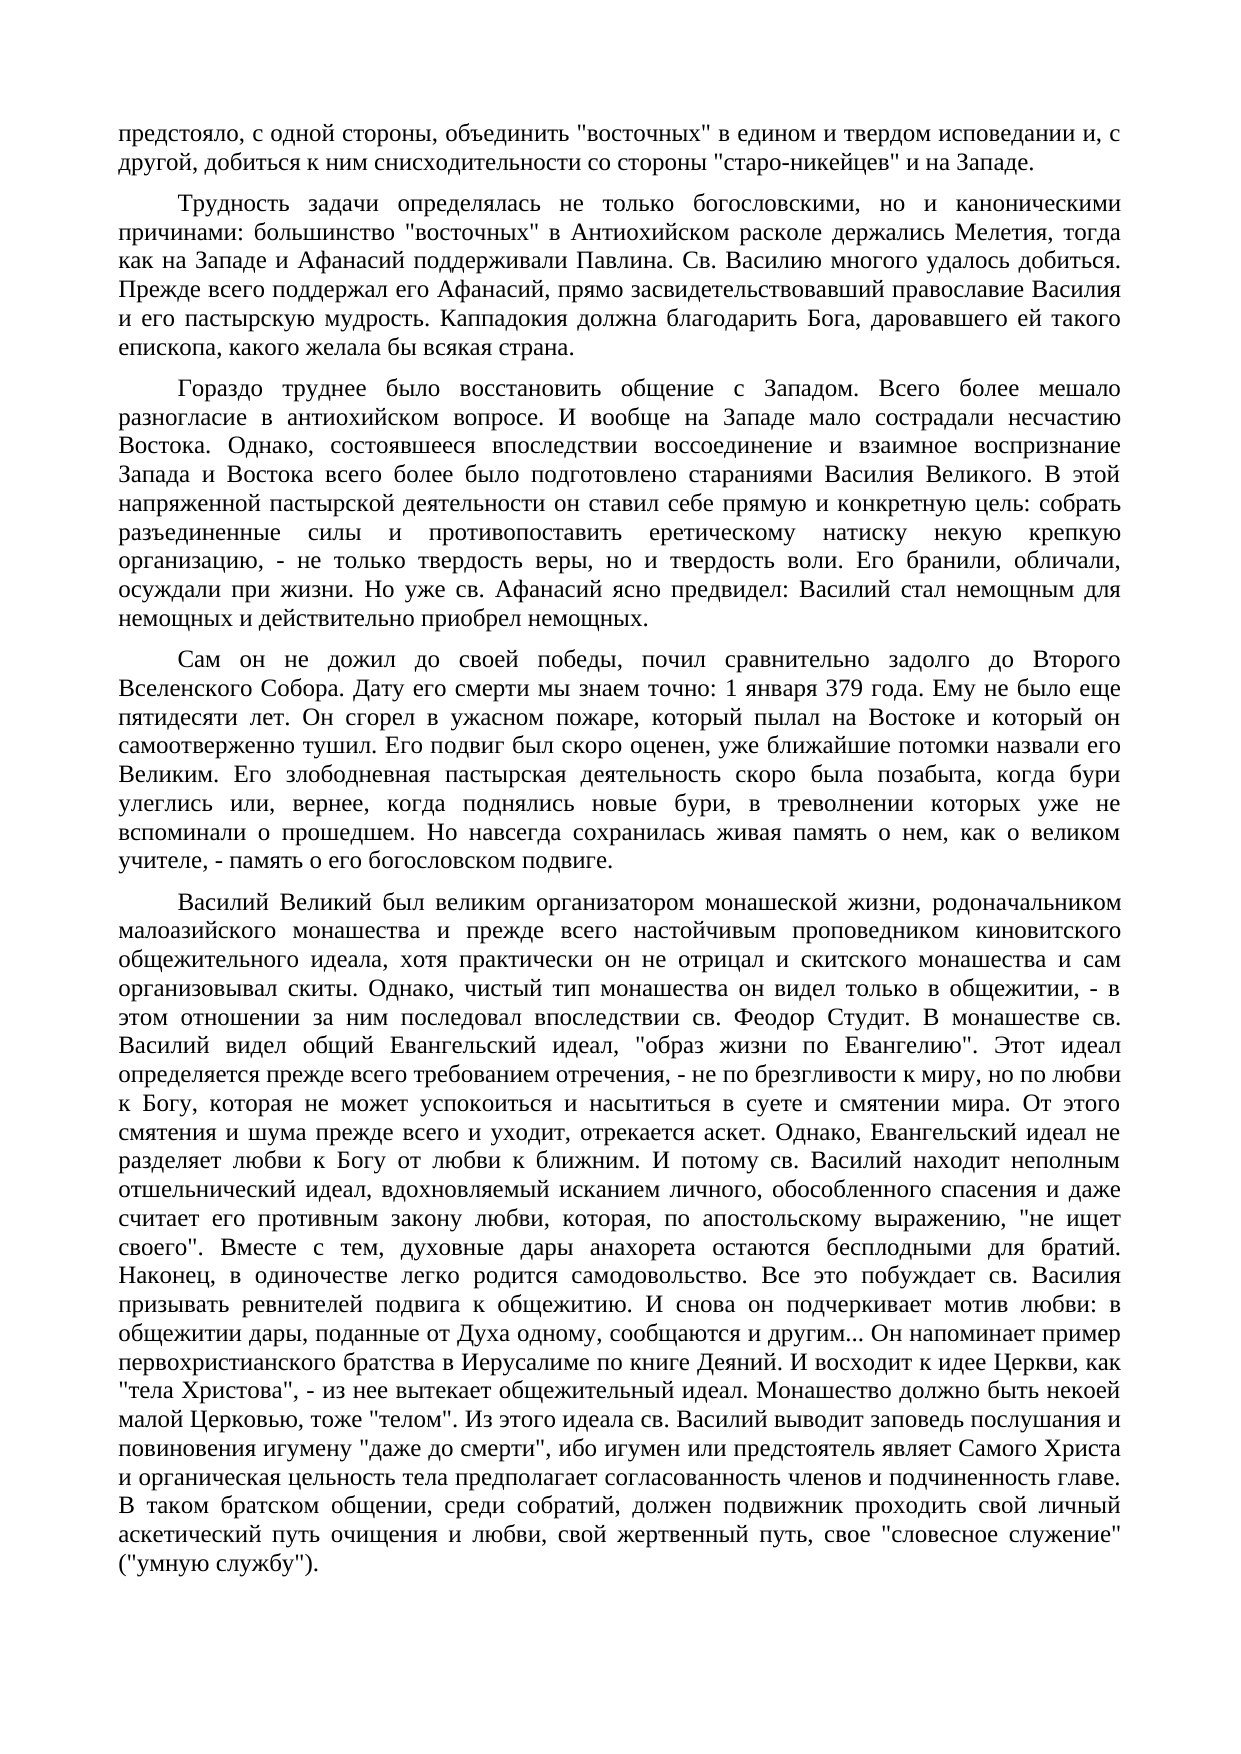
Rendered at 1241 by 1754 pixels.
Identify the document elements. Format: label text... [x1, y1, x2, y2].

text Василий Великий был великим организатором монашеской жизни, родоначальником малоазийского монашества и прежде всего настойчивым проповедником киновитского общежительного идеала, хотя практически он не отрицал и скитского монашества и сам организовывал скиты. Однако, чистый тип монашества он видел только в общежитии, - в этом отношении за ним последовал впоследствии св. Феодор Студит. В монашестве св. Василий видел общий Евангельский идеал, "образ жизни по Евангелию". Этот идеал определяется прежде всего требованием отречения, - не по брезгливости к миру, но по любви к Богу, которая не может успокоиться и насытиться в суете и смятении мира. От этого смятения и шума прежде всего и уходит, отрекается аскет. Однако, Евангельский идеал не разделяет любви к Богу от любви к ближним. И потому св. Василий находит неполным отшельнический идеал, вдохновляемый исканием личного, обособленного спасения и даже считает его противным закону любви, которая, по апостольскому выражению, "не ищет своего". Вместе с тем, духовные дары анахорета остаются бесплодными для братий. Наконец, в одиночестве легко родится самодовольство. Все это побуждает св. Василия призывать ревнителей подвига к общежитию. И снова он подчеркивает мотив любви: в общежитии дары, поданные от Духа одному, сообщаются и другим... Он напоминает пример первохристианского братства в Иерусалиме по книге Деяний. И восходит к идее Церкви, как "тела Христова", - из нее вытекает общежительный идеал. Монашество должно быть некоей малой Церковью, тоже "телом". Из этого идеала св. Василий выводит заповедь послушания и повиновения игумену "даже до смерти", ибо игумен или предстоятель являет Самого Христа и органическая цельность тела предполагает согласованность членов и подчиненность главе. В таком братском общении, среди собратий, должен подвижник проходить свой личный аскетический путь очищения и любви, свой жертвенный путь, свое "словесное служение" ("умную службу"). [118, 887, 1122, 1577]
text Трудность задачи определялась не только богословскими, но и каноническими причинами: большинство "восточных" в Антиохийском расколе держались Мелетия, тогда как на Западе и Афанасий поддерживали Павлина. Св. Василию многого удалось добиться. Прежде всего поддержал его Афанасий, прямо засвидетельствовавший православие Василия и его пастырскую мудрость. Каппадокия должна благодарить Бога, даровавшего ей такого епископа, какого желала бы всякая страна. [118, 188, 1122, 361]
text Гораздо труднее было восстановить общение с Западом. Всего более мешало разногласие в антиохийском вопросе. И вообще на Западе мало сострадали несчастию Востока. Однако, состоявшееся впоследствии воссоединение и взаимное воспризнание Запада и Востока всего более было подготовлено стараниями Василия Великого. В этой напряженной пастырской деятельности он ставил себе прямую и конкретную цель: собрать разъединенные силы и противопоставить еретическому натиску некую крепкую организацию, - не только твердость веры, но и твердость воли. Его бранили, обличали, осуждали при жизни. Но уже св. Афанасий ясно предвидел: Василий стал немощным для немощных и действительно приобрел немощных. [118, 373, 1122, 632]
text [118, 118, 1122, 176]
text Сам он не дожил до своей победы, почил сравнительно задолго до Второго Вселенского Собора. Дату его смерти мы знаем точно: 1 января 379 года. Ему не было еще пятидесяти лет. Он сгорел в ужасном пожаре, который пылал на Востоке и который он самоотверженно тушил. Его подвиг был скоро оценен, уже ближайшие потомки назвали его Великим. Его злободневная пастырская деятельность скоро была позабыта, когда бури улеглись или, вернее, когда поднялись новые бури, в треволнении которых уже не вспоминали о прошедшем. Но навсегда сохранилась живая память о нем, как о великом учителе, - память о его богословском подвиге. [118, 644, 1122, 874]
